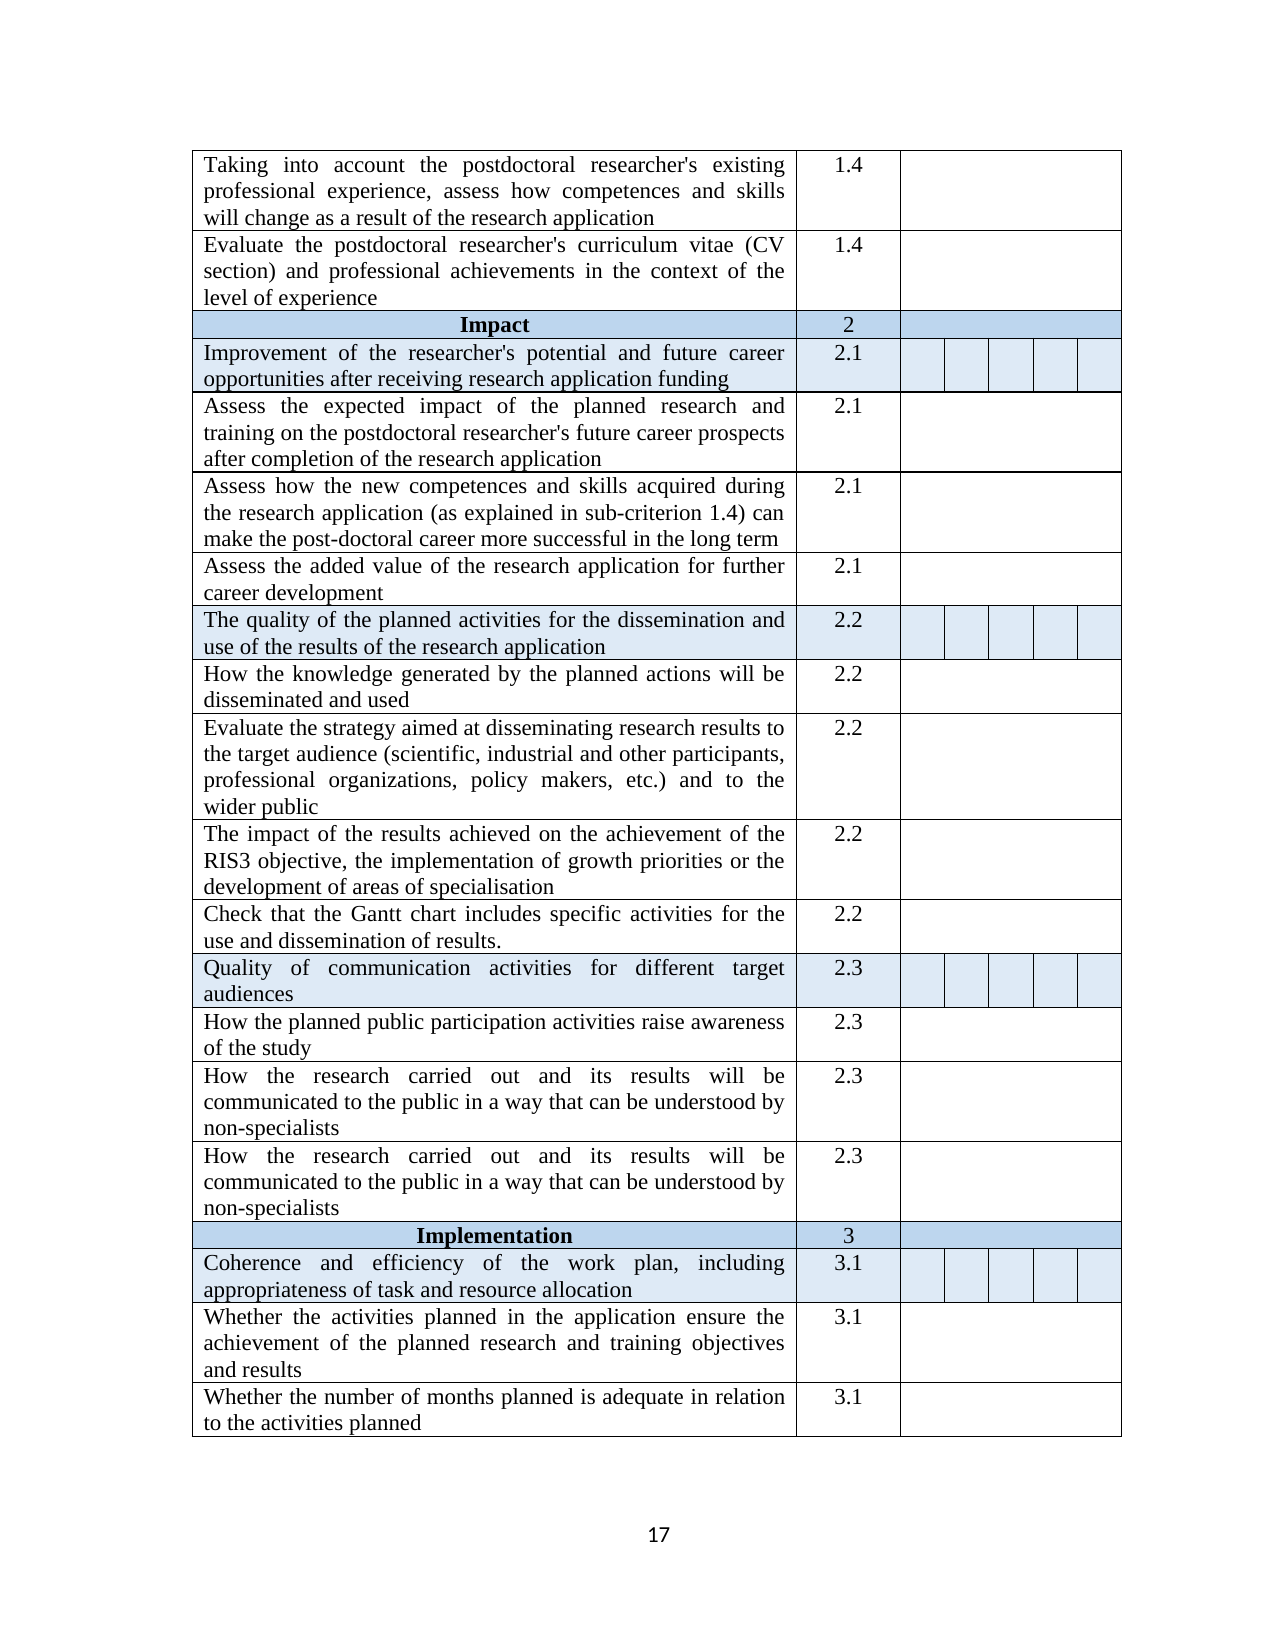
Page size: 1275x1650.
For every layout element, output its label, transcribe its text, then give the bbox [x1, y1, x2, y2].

table_cell [989, 606, 1033, 659]
table_cell [901, 553, 1121, 605]
table_cell [901, 954, 944, 1007]
table_cell 2.3 [797, 1008, 900, 1061]
table_cell How the research carried out and its results will be communicated to the public in a way that can be understood by non-specialists [193, 1062, 796, 1141]
table_cell 2.1 [797, 339, 900, 391]
table_cell Implementation [193, 1222, 796, 1248]
table_cell 3.1 [797, 1249, 900, 1302]
table_cell Coherence and efficiency of the work plan, including appropriateness of task and resource allocation [193, 1249, 796, 1302]
table_cell 3.1 [797, 1383, 900, 1436]
table_cell Assess the added value of the research application for further career development [193, 553, 796, 605]
table_cell 2.2 [797, 820, 900, 899]
table_cell [901, 1383, 1121, 1436]
table_cell [901, 1222, 1121, 1248]
table_cell [1078, 339, 1121, 391]
table_cell Assess the expected impact of the planned research and training on the postdoctoral researcher's future career prospects after completion of the research application [193, 393, 796, 471]
table_cell [1034, 339, 1077, 391]
table_cell How the research carried out and its results will be communicated to the public in a way that can be understood by non-specialists [193, 1142, 796, 1221]
table_cell Evaluate the strategy aimed at disseminating research results to the target audience (scientific, industrial and other participants, professional organizations, policy makers, etc.) and to the wider public [193, 714, 796, 819]
table_cell [901, 339, 944, 391]
table_cell Impact [193, 311, 796, 338]
table_cell Improvement of the researcher's potential and future career opportunities after receiving research application funding [193, 339, 796, 391]
table_cell [901, 1142, 1121, 1221]
table_cell [901, 1062, 1121, 1141]
table_cell 2.1 [797, 473, 900, 552]
table_cell 2.1 [797, 553, 900, 605]
table_cell The quality of the planned activities for the dissemination and use of the results of the research application [193, 606, 796, 659]
table_cell [989, 954, 1033, 1007]
table_cell [1034, 606, 1077, 659]
table_cell [989, 1249, 1033, 1302]
table_cell [1078, 606, 1121, 659]
table_cell 2.2 [797, 660, 900, 713]
table_cell [901, 606, 944, 659]
table_cell 2.3 [797, 1142, 900, 1221]
table_cell 1.4 [797, 151, 900, 230]
table_cell The impact of the results achieved on the achievement of the RIS3 objective, the implementation of growth priorities or the development of areas of specialisation [193, 820, 796, 899]
table_cell 3 [797, 1222, 900, 1248]
table_cell [901, 660, 1121, 713]
table_cell 2.2 [797, 606, 900, 659]
table_cell Whether the activities planned in the application ensure the achievement of the planned research and training objectives and results [193, 1303, 796, 1382]
table_cell [1078, 1249, 1121, 1302]
table_cell Whether the number of months planned is adequate in relation to the activities planned [193, 1383, 796, 1436]
table_cell [901, 900, 1121, 953]
table_cell 2.2 [797, 714, 900, 819]
table_cell [945, 606, 988, 659]
table_cell [901, 231, 1121, 310]
table_cell How the knowledge generated by the planned actions will be disseminated and used [193, 660, 796, 713]
table_cell [945, 954, 988, 1007]
table_cell [901, 473, 1121, 552]
table_cell 2.1 [797, 393, 900, 471]
table_cell 2.2 [797, 900, 900, 953]
table_cell [1034, 1249, 1077, 1302]
table_cell [901, 151, 1121, 230]
table_cell 2.3 [797, 1062, 900, 1141]
table_cell [945, 1249, 988, 1302]
table_cell 2 [797, 311, 900, 338]
table_cell [901, 311, 1121, 338]
table_cell Taking into account the postdoctoral researcher's existing professional experience, assess how competences and skills will change as a result of the research application [193, 151, 796, 230]
table_cell Check that the Gantt chart includes specific activities for the use and dissemination of results. [193, 900, 796, 953]
table_cell [901, 1303, 1121, 1382]
table_cell [1034, 954, 1077, 1007]
table_cell Quality of communication activities for different target audiences [193, 954, 796, 1007]
table_cell [1078, 954, 1121, 1007]
table_cell [901, 393, 1121, 471]
table_cell [989, 339, 1033, 391]
table_cell [901, 1008, 1121, 1061]
table_cell Evaluate the postdoctoral researcher's curriculum vitae (CV section) and professional achievements in the context of the level of experience [193, 231, 796, 310]
table_cell [945, 339, 988, 391]
table_cell Assess how the new competences and skills acquired during the research application (as explained in sub-criterion 1.4) can make the post-doctoral career more successful in the long term [193, 473, 796, 552]
table_cell 2.3 [797, 954, 900, 1007]
table_cell How the planned public participation activities raise awareness of the study [193, 1008, 796, 1061]
table_cell 1.4 [797, 231, 900, 310]
table_cell [901, 820, 1121, 899]
table_cell [901, 1249, 944, 1302]
table_cell [901, 714, 1121, 819]
table_cell 3.1 [797, 1303, 900, 1382]
